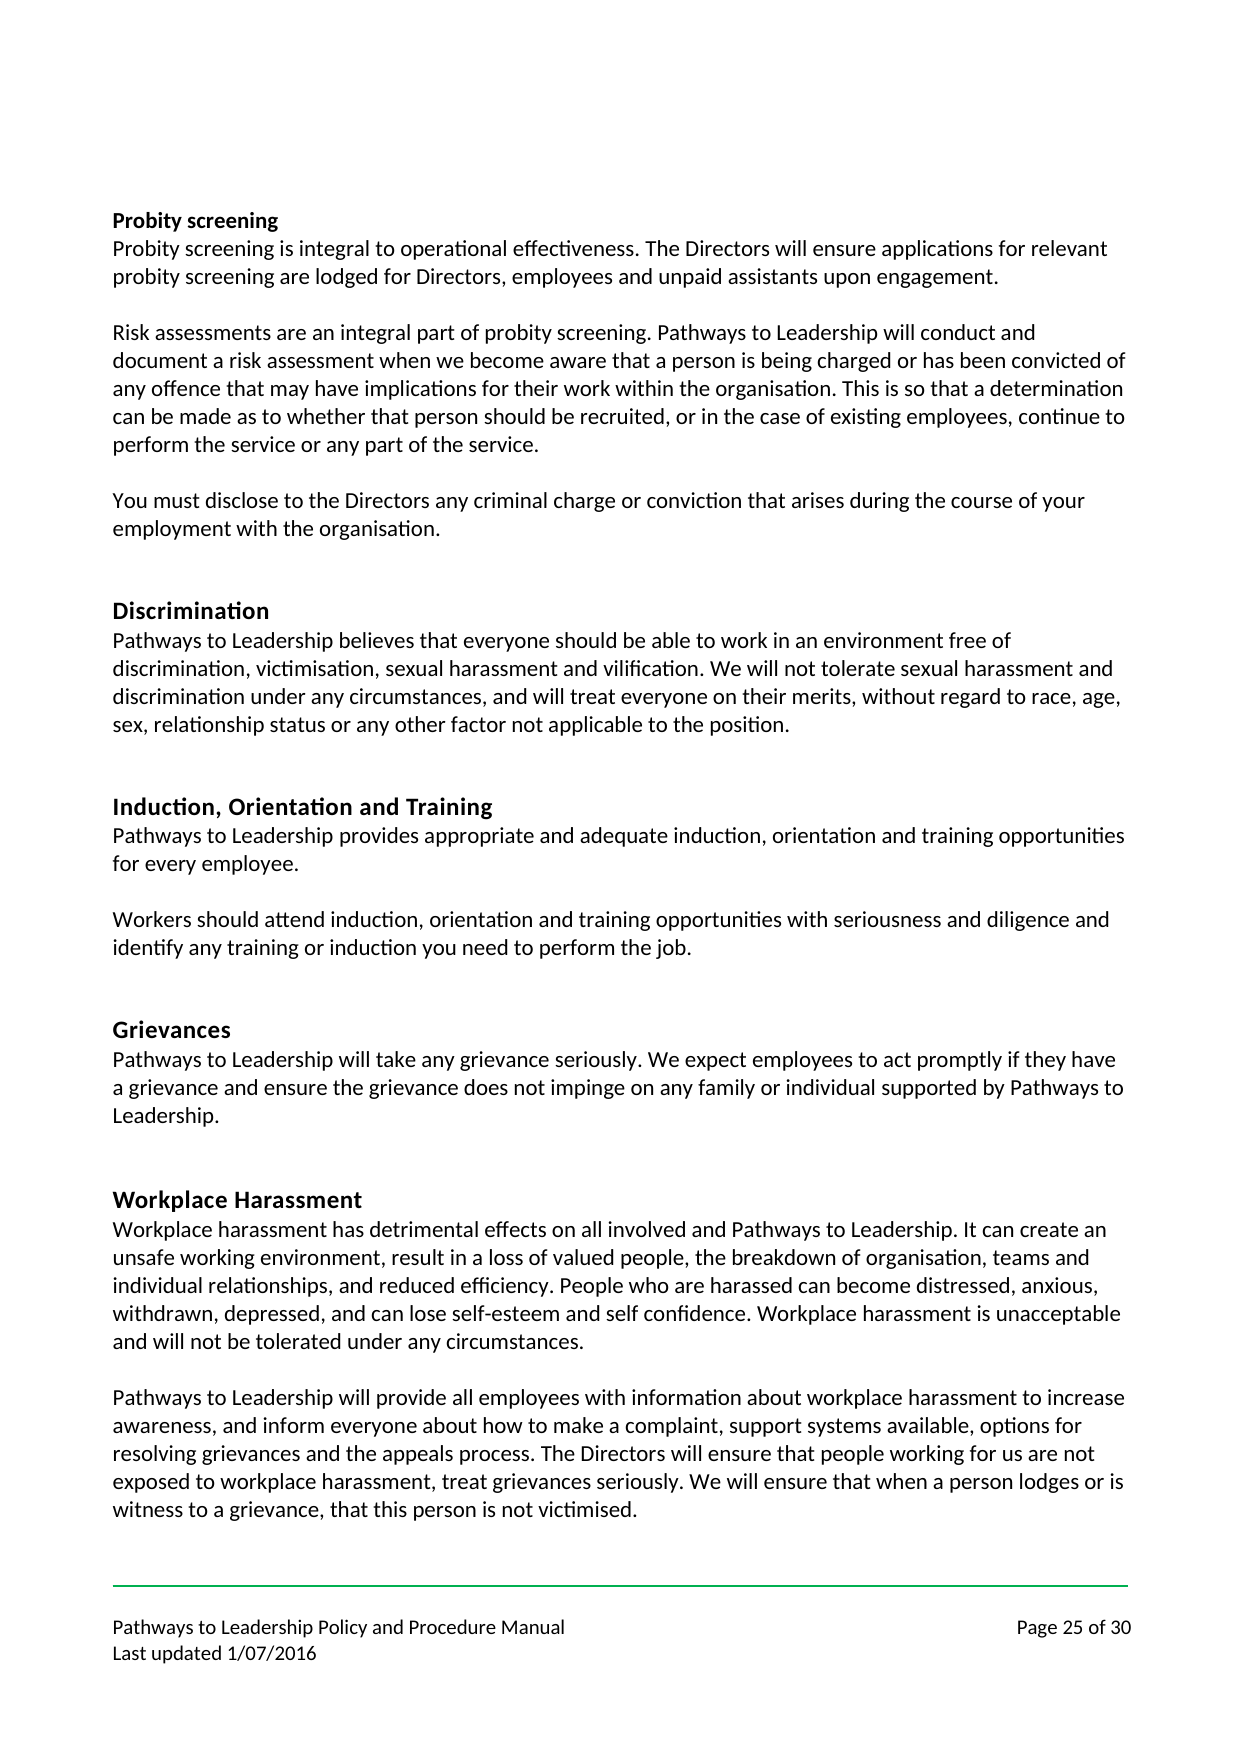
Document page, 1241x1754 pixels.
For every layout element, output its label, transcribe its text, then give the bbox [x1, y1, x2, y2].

text Risk assessments are an integral part of probity screening. Pathways to Leadership will conduct and document a risk assessment when we become aware that a person is being charged or has been convicted of any offence that may have implications for their work within the organisation. This is so that a determination can be made as to whether that person should be recruited, or in the case of existing employees, continue to perform the service or any part of the service. [112, 318, 1128, 458]
subtitle Workplace Harassment [112, 1185, 1128, 1215]
text Workers should attend induction, orientation and training opportunities with seriousness and diligence and identify any training or induction you need to perform the job. [112, 906, 1128, 962]
text Probity screening [112, 206, 1128, 234]
text You must disclose to the Directors any criminal charge or conviction that arises during the course of your employment with the organisation. [112, 486, 1128, 542]
subtitle Discrimination [112, 595, 1128, 626]
subtitle Induction, Orientation and Training [112, 791, 1128, 821]
text Pathways to Leadership will take any grievance seriously. We expect employees to act promptly if they have a grievance and ensure the grievance does not impinge on any family or individual supported by Pathways to Leadership. [112, 1045, 1128, 1129]
text Workplace harassment has detrimental effects on all involved and Pathways to Leadership. It can create an unsafe working environment, result in a loss of valued people, the breakdown of organisation, teams and individual relationships, and reduced efficiency. People who are harassed can become distressed, anxious, withdrawn, depressed, and can lose self-esteem and self confidence. Workplace harassment is unacceptable and will not be tolerated under any circumstances. [112, 1215, 1128, 1355]
text Pathways to Leadership will provide all employees with information about workplace harassment to increase awareness, and inform everyone about how to make a complaint, support systems available, options for resolving grievances and the appeals process. The Directors will ensure that people working for us are not exposed to workplace harassment, treat grievances seriously. We will ensure that when a person lodges or is witness to a grievance, that this person is not victimised. [112, 1383, 1128, 1523]
text Pathways to Leadership provides appropriate and adequate induction, orientation and training opportunities for every employee. [112, 821, 1128, 877]
subtitle Grievances [112, 1014, 1128, 1045]
text Pathways to Leadership believes that everyone should be able to work in an environment free of discrimination, victimisation, sexual harassment and vilification. We will not tolerate sexual harassment and discrimination under any circumstances, and will treat everyone on their merits, without regard to race, age, sex, relationship status or any other factor not applicable to the position. [112, 626, 1128, 738]
text Probity screening is integral to operational effectiveness. The Directors will ensure applications for relevant probity screening are lodged for Directors, employees and unpaid assistants upon engagement. [112, 234, 1128, 290]
